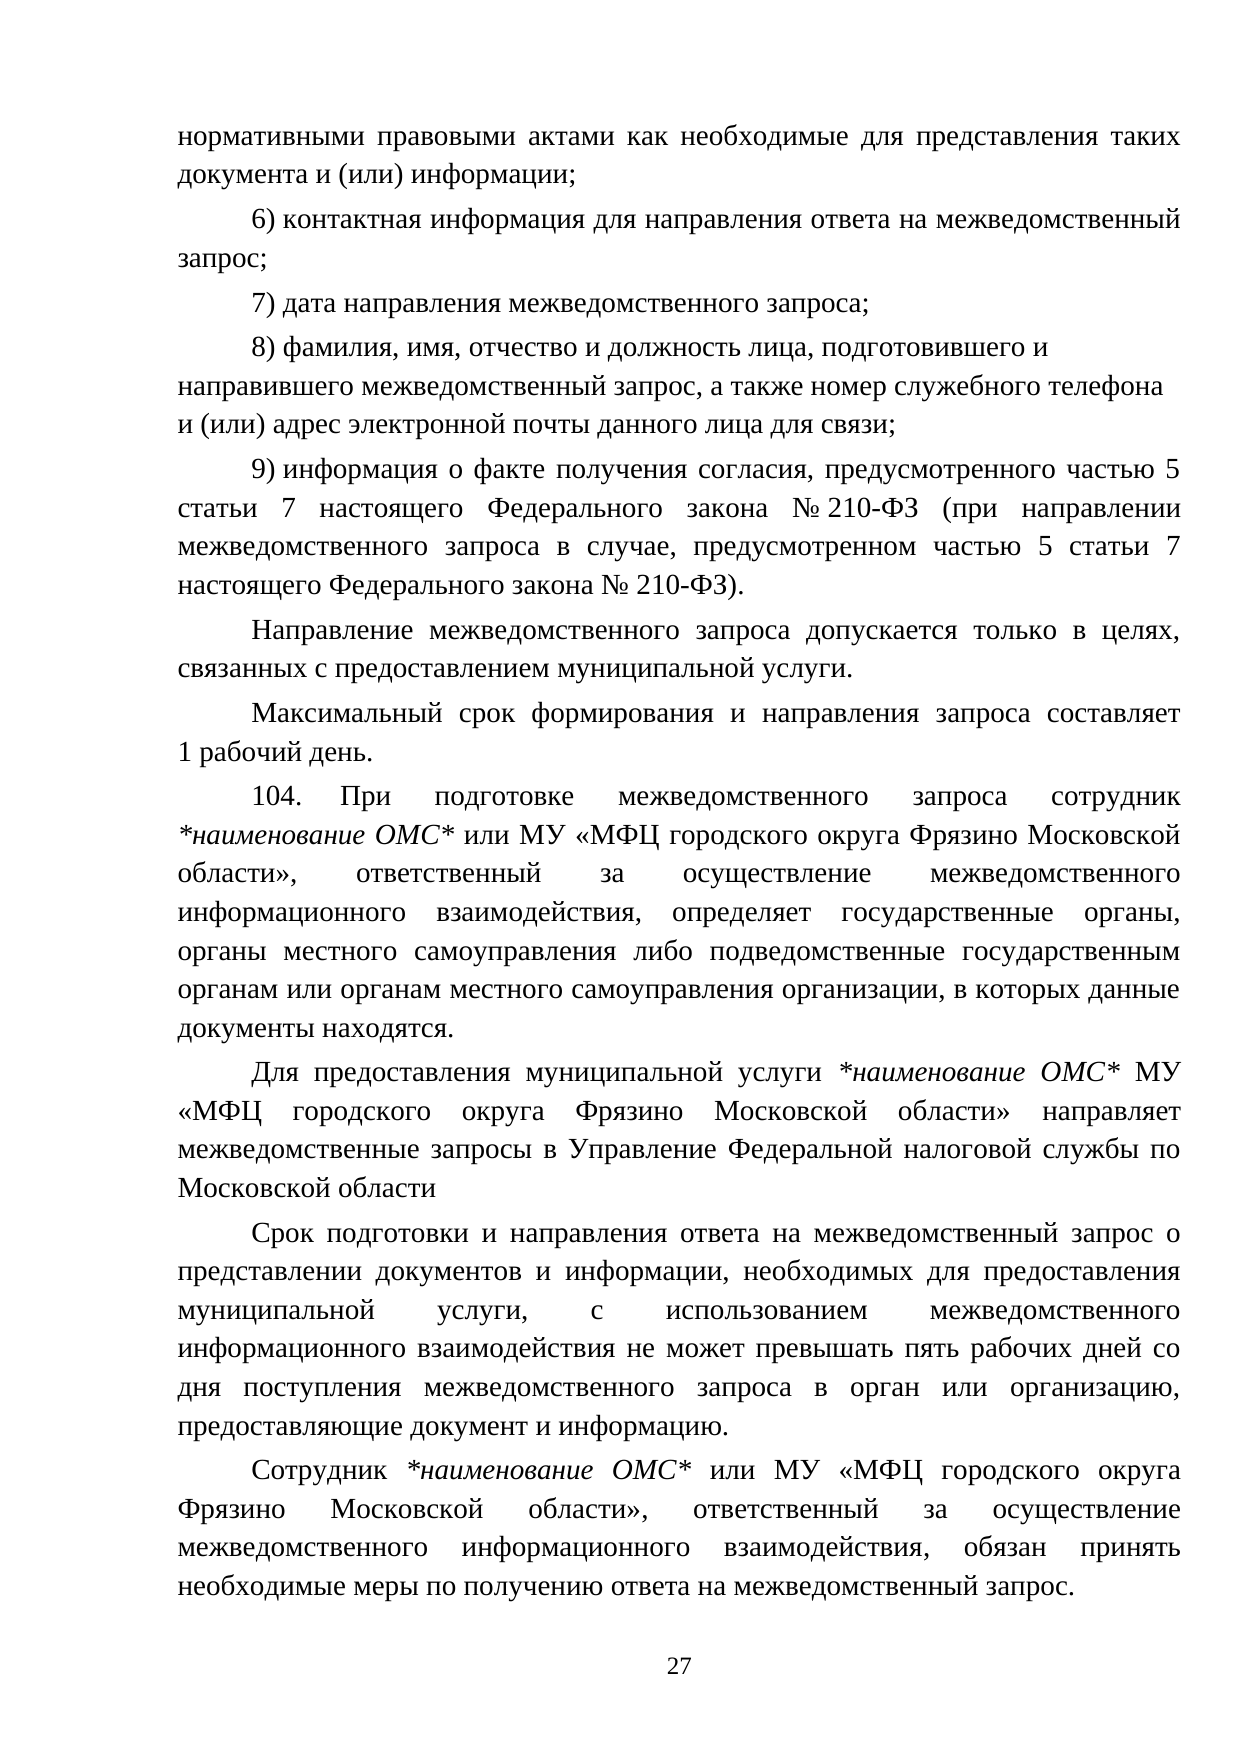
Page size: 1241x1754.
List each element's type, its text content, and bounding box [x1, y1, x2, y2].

text 9) информация о факте получения согласия, предусмотренного частью 5 статьи 7 настоящего Федерального закона № 210-ФЗ (при направлении межведомственного запроса в случае, предусмотренном частью 5 статьи 7 настоящего Федерального закона № 210-ФЗ). [177, 451, 1181, 601]
text Максимальный срок формирования и направления запроса составляет 1 рабочий день. [177, 695, 1181, 767]
text 7) дата направления межведомственного запроса; [177, 285, 1181, 318]
text 8) фамилия, имя, отчество и должность лица, подготовившего и направившего межведомственный запрос, а также номер служебного телефона и (или) адрес электронной почты данного лица для связи; [177, 329, 1181, 440]
text Сотрудник *наименование ОМС* или МУ «МФЦ городского округа Фрязино Московской области», ответственный за осуществление межведомственного информационного взаимодействия, обязан принять необходимые меры по получению ответа на межведомственный запрос. [177, 1452, 1181, 1602]
text Для предоставления муниципальной услуги *наименование ОМС* МУ «МФЦ городского округа Фрязино Московской области» направляет межведомственные запросы в Управление Федеральной налоговой службы по Московской области [177, 1054, 1181, 1204]
text 6) контактная информация для направления ответа на межведомственный запрос; [177, 201, 1181, 273]
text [177, 118, 1181, 190]
list При подготовке межведомственного запроса сотрудник *наименование ОМС* или МУ «МФЦ городского округа Фрязино Московской области», ответственный за осуществление межведомственного информационного взаимодействия, определяет государственные органы, органы местного самоуправления либо подведомственные государственным органам или органам местного самоуправления организации, в которых данные документы находятся. [177, 778, 1181, 1043]
text Направление межведомственного запроса допускается только в целях, связанных с предоставлением муниципальной услуги. [177, 612, 1181, 684]
text Срок подготовки и направления ответа на межведомственный запрос о представлении документов и информации, необходимых для предоставления муниципальной услуги, с использованием межведомственного информационного взаимодействия не может превышать пять рабочих дней со дня поступления межведомственного запроса в орган или организацию, предоставляющие документ и информацию. [177, 1215, 1181, 1441]
